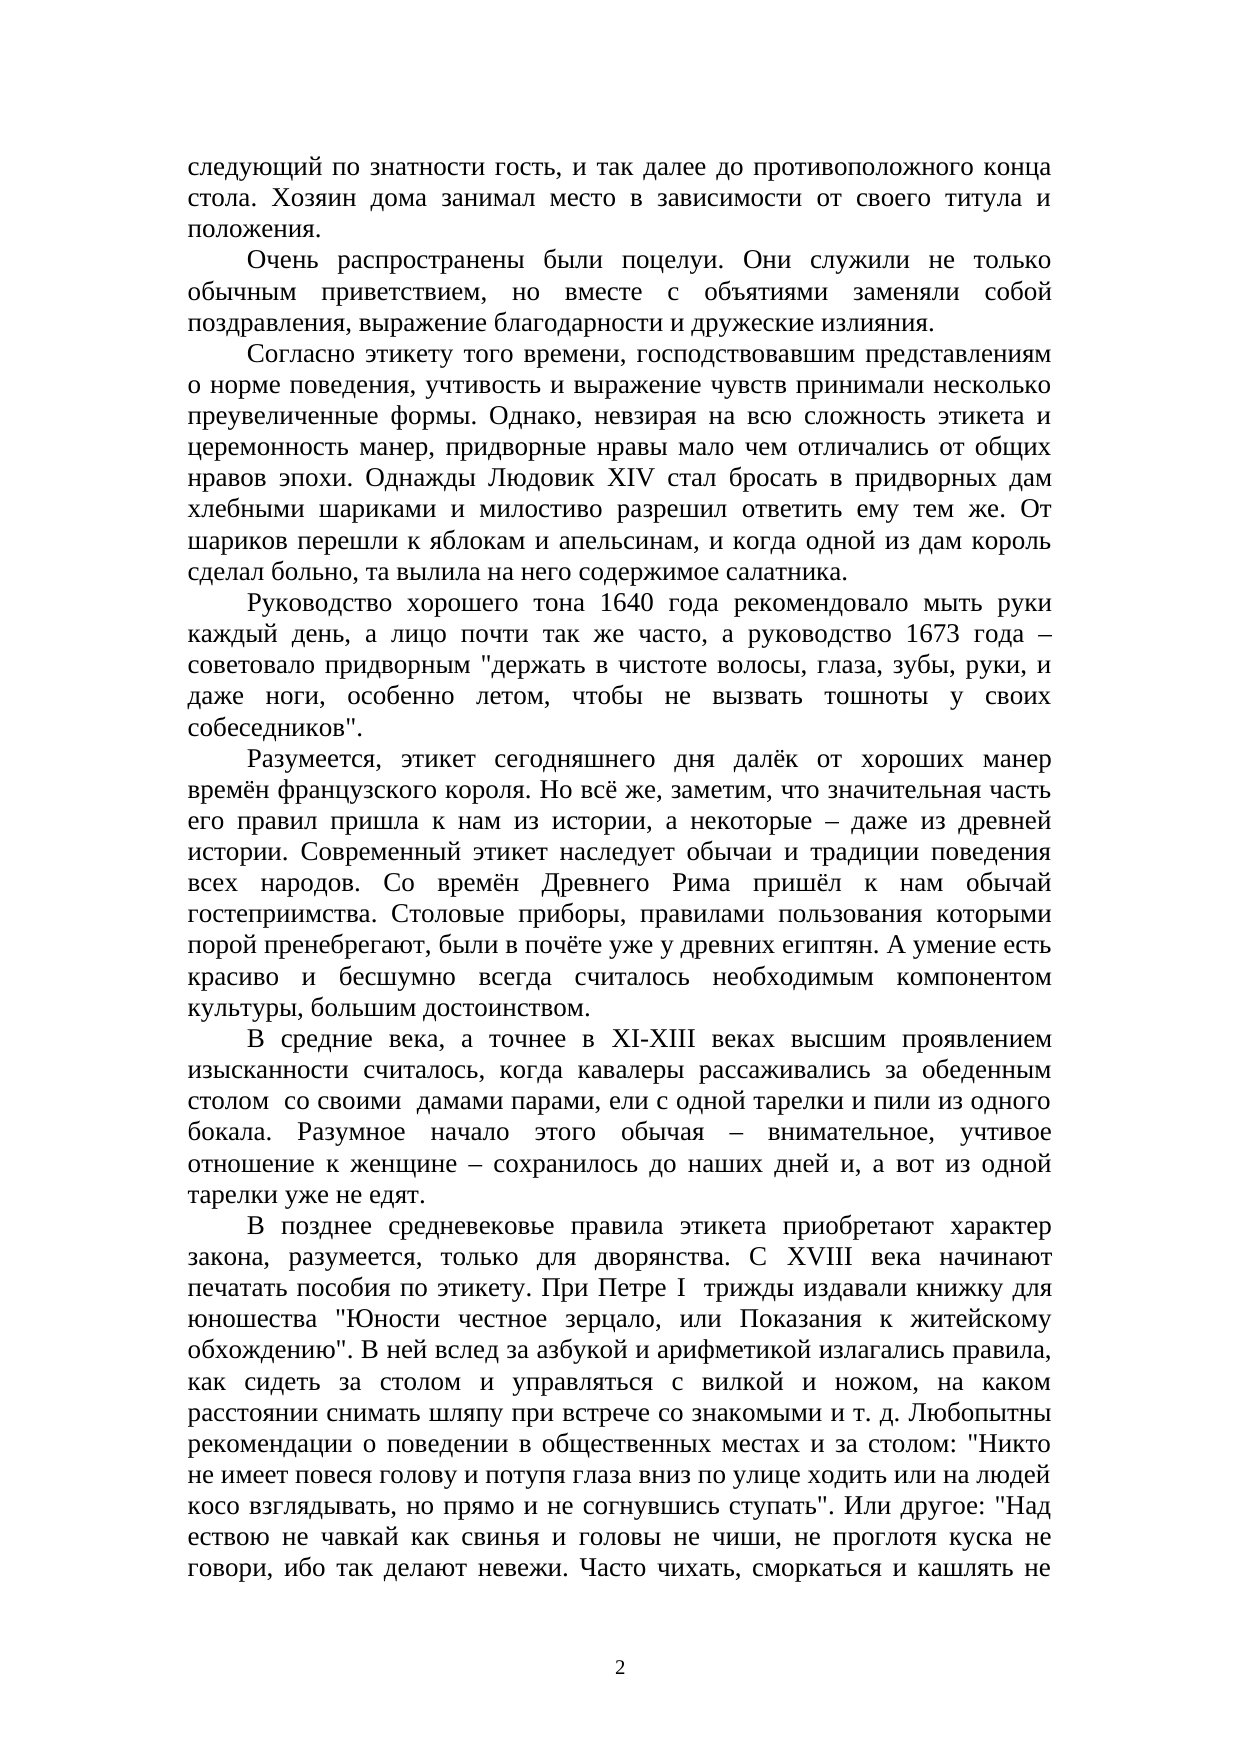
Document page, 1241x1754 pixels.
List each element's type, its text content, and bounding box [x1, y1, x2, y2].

text Разумеется, этикет сегодняшнего дня далёк от хороших манер времён французского короля. Но всё же, заметим, что значительная часть его правил пришла к нам из истории, а некоторые – даже из древней истории. Современный этикет наследует обычаи и традиции поведения всех народов. Со времён Древнего Рима пришёл к нам обычай гостеприимства. Столовые приборы, правилами пользования которыми порой пренебрегают, были в почёте уже у древних египтян. А умение есть красиво и бесшумно всегда считалось необходимым компонентом культуры, большим достоинством. [187, 742, 1053, 1022]
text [187, 150, 1053, 243]
text Согласно этикету того времени, господствовавшим представлениям о норме поведения, учтивость и выражение чувств принимали несколько преувеличенные формы. Однако, невзирая на всю сложность этикета и церемонность манер, придворные нравы мало чем отличались от общих нравов эпохи. Однажды Людовик XIV стал бросать в придворных дам хлебными шариками и милостиво разрешил ответить ему тем же. От шариков перешли к яблокам и апельсинам, и когда одной из дам король сделал больно, та вылила на него содержимое салатника. [187, 337, 1053, 586]
text Очень распространены были поцелуи. Они служили не только обычным приветствием, но вместе с объятиями заменяли собой поздравления, выражение благодарности и дружеские излияния. [187, 243, 1053, 337]
text Руководство хорошего тона 1640 года рекомендовало мыть руки каждый день, а лицо почти так же часто, а руководство 1673 года – советовало придворным "держать в чистоте волосы, глаза, зубы, руки, и даже ноги, особенно летом, чтобы не вызвать тошноты у своих собеседников". [187, 586, 1053, 742]
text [187, 1209, 1053, 1583]
text В средние века, а точнее в XI-XIII веках высшим проявлением изысканности считалось, когда кавалеры рассаживались за обеденным столом со своими дамами парами, ели с одной тарелки и пили из одного бокала. Разумное начало этого обычая – внимательное, учтивое отношение к женщине – сохранилось до наших дней и, а вот из одной тарелки уже не едят. [187, 1022, 1053, 1209]
